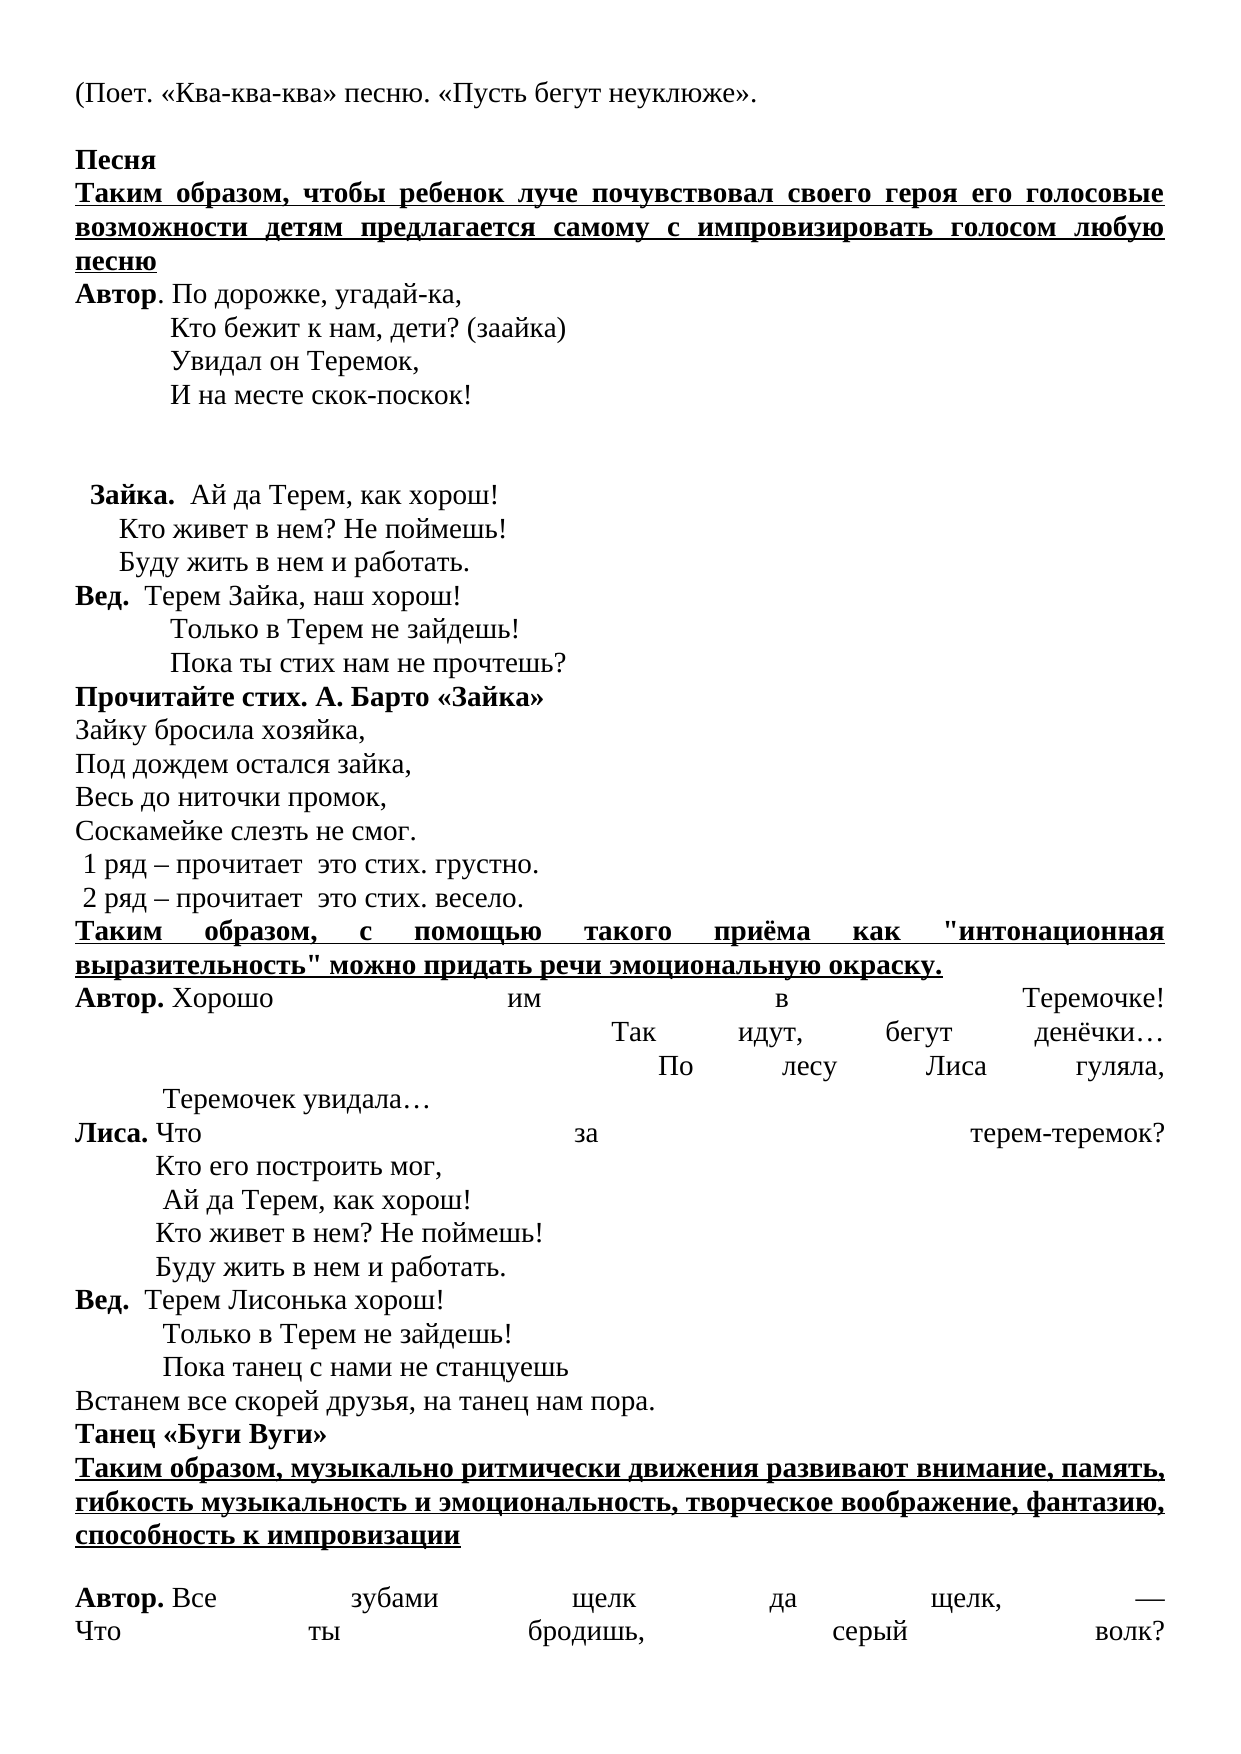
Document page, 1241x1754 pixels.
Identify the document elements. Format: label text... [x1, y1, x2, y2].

text 1 ряд – прочитает это стих. грустно. [75, 846, 1165, 880]
text (Поет. «Ква-ква-ква» песню. «Пусть бегут неуклюже». [75, 75, 1165, 108]
text Таким образом, чтобы ребенок луче почувствовал своего героя его голосовые возможности детям предлагается самому с импровизировать голосом любую песню [75, 240, 1165, 276]
text Кто бежит к нам, дети? (заайка) [75, 310, 1165, 343]
text Увидал он Теремок, [75, 343, 1165, 377]
text Пока танец с нами не станцуешь [75, 1349, 1165, 1383]
text Таким образом, с помощью такого приёма как "интонационная выразительность" можно придать речи эмоциональную окраску. [75, 944, 1165, 981]
text Автор. Хорошо им в Теремочке! Так идут, бегут денёчки… По лесу Лиса гуляла, Теремочек увидала… [75, 981, 1165, 1115]
text Только в Терем не зайдешь! [75, 612, 1165, 645]
text Таким образом, музыкально ритмически движения развивают внимание, память, гибкость музыкальность и эмоциональность, творческое воображение, фантазию, способность к импровизации [75, 1481, 1165, 1513]
text Кто живет в нем? Не поймешь! [75, 511, 1165, 544]
text Зайка. Ай да Терем, как хорош! [75, 477, 1165, 511]
text Пока ты стих нам не прочтешь? [75, 645, 1165, 679]
text Встанем все скорей друзья, на танец нам пора. [75, 1383, 1165, 1417]
text Таким образом, музыкально ритмически движения развивают внимание, память, гибкость музыкальность и эмоциональность, творческое воображение, фантазию, способность к импровизации [75, 1514, 1165, 1551]
text Под дождем остался зайка, [75, 746, 1165, 779]
text Таким образом, музыкально ритмически движения развивают внимание, память, гибкость музыкальность и эмоциональность, творческое воображение, фантазию, способность к импровизации [75, 1450, 1165, 1479]
text Лиса. Что за терем-теремок? Кто его построить мог, [75, 1115, 1165, 1182]
text 2 ряд – прочитает это стих. весело. [75, 880, 1165, 913]
text Буду жить в нем и работать. [75, 544, 1165, 578]
text Таким образом, чтобы ребенок луче почувствовал своего героя его голосовые возможности детям предлагается самому с импровизировать голосом любую песню [75, 176, 1165, 205]
text Вед. Терем Зайка, наш хорош! [75, 578, 1165, 612]
text Кто живет в нем? Не поймешь! [75, 1215, 1165, 1249]
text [75, 1580, 1165, 1647]
text Весь до ниточки промок, [75, 779, 1165, 813]
text Буду жить в нем и работать. [75, 1249, 1165, 1282]
text Ай да Терем, как хорош! [75, 1182, 1165, 1215]
text Прочитайте стих. А. Барто «Зайка» [75, 679, 1165, 712]
text Таким образом, чтобы ребенок луче почувствовал своего героя его голосовые возможности детям предлагается самому с импровизировать голосом любую песню [75, 206, 1165, 238]
text Автор. По дорожке, угадай-ка, [75, 276, 1165, 310]
text И на месте скок-поскок! [75, 377, 1165, 410]
text Таким образом, с помощью такого приёма как "интонационная выразительность" можно придать речи эмоциональную окраску. [75, 913, 1165, 943]
text Зайку бросила хозяйка, [75, 712, 1165, 746]
text Только в Терем не зайдешь! [75, 1316, 1165, 1349]
text Соскамейке слезть не смог. [75, 813, 1165, 846]
text Песня [75, 142, 1165, 176]
text Танец «Буги Вуги» [75, 1417, 1165, 1450]
text Вед. Терем Лисонька хорош! [75, 1282, 1165, 1316]
